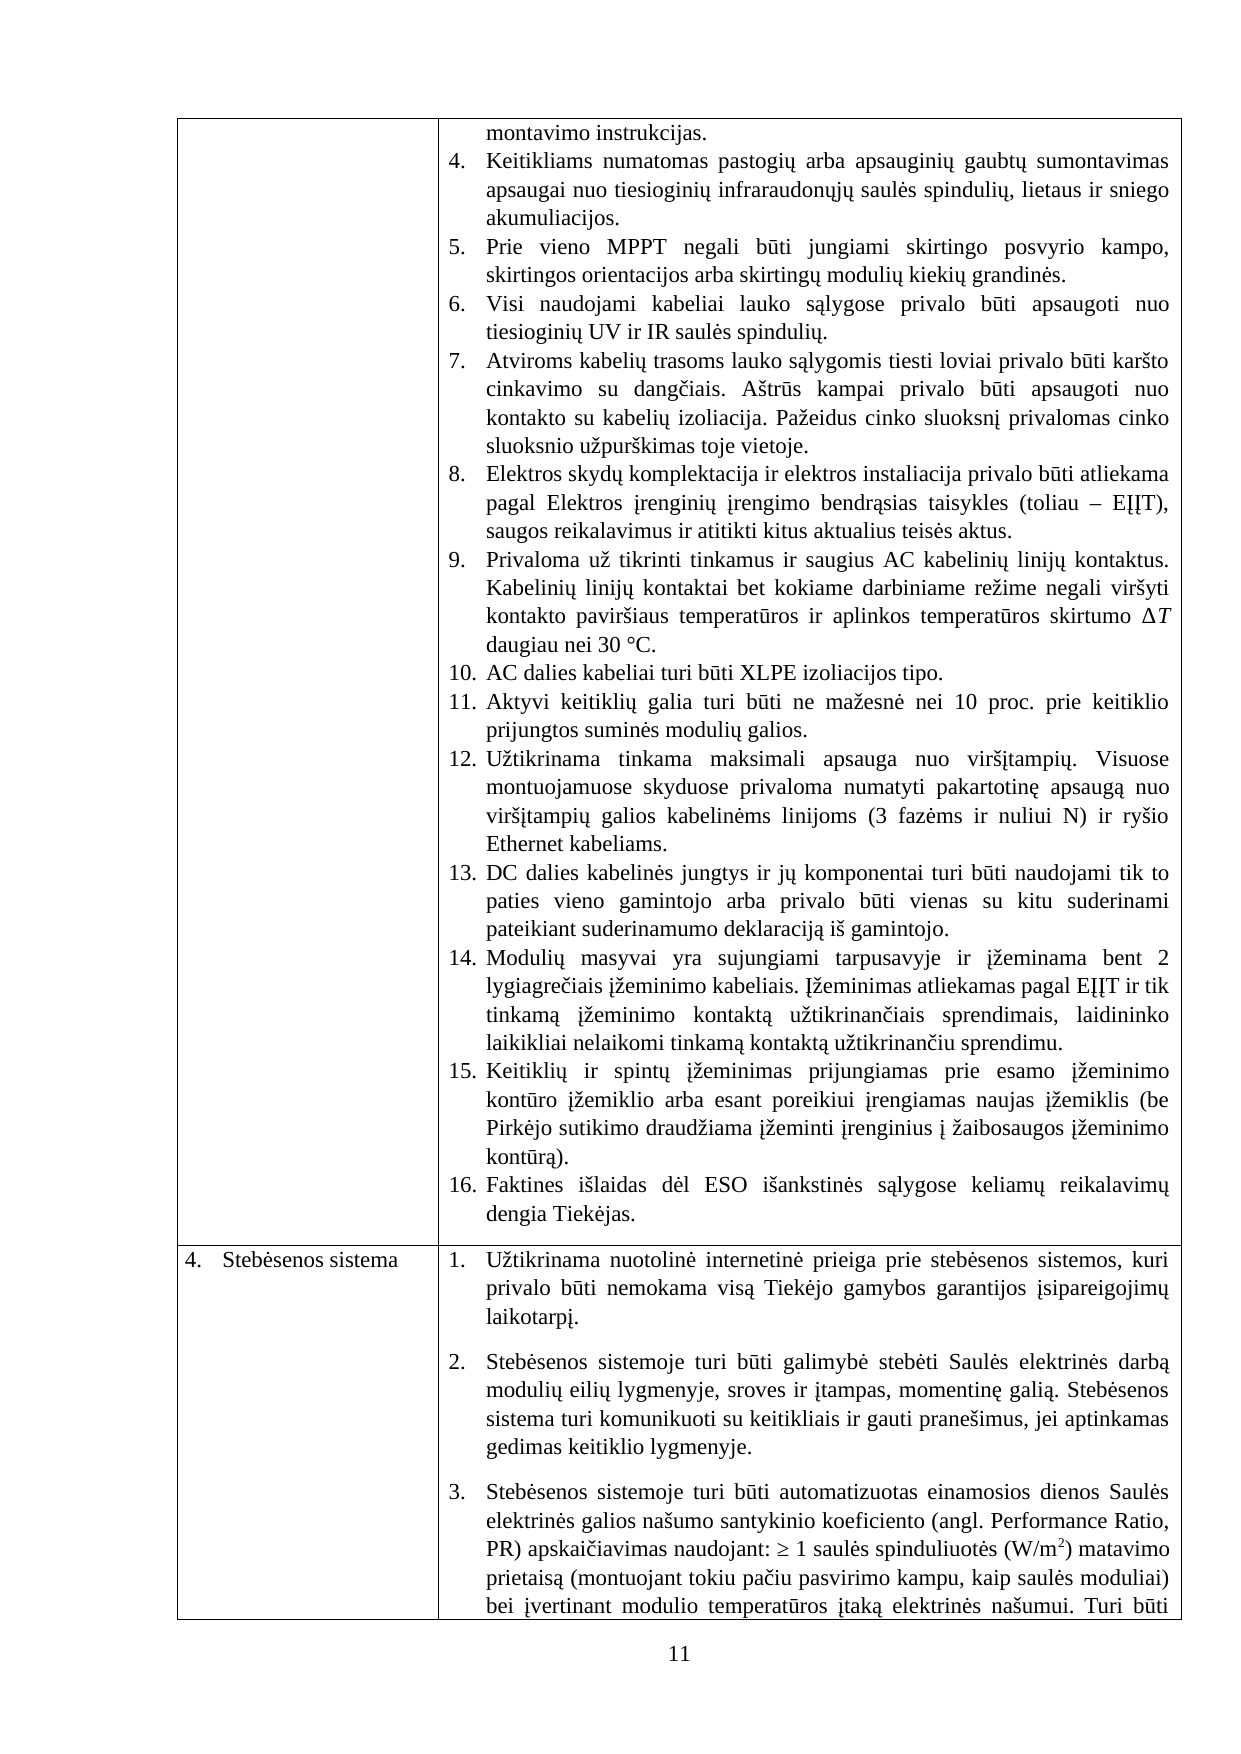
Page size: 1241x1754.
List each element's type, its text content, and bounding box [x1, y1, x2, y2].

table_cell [439, 119, 1181, 1245]
table_cell Stebėsenos sistema [178, 1246, 438, 1618]
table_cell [439, 1246, 1181, 1618]
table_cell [178, 119, 438, 1245]
